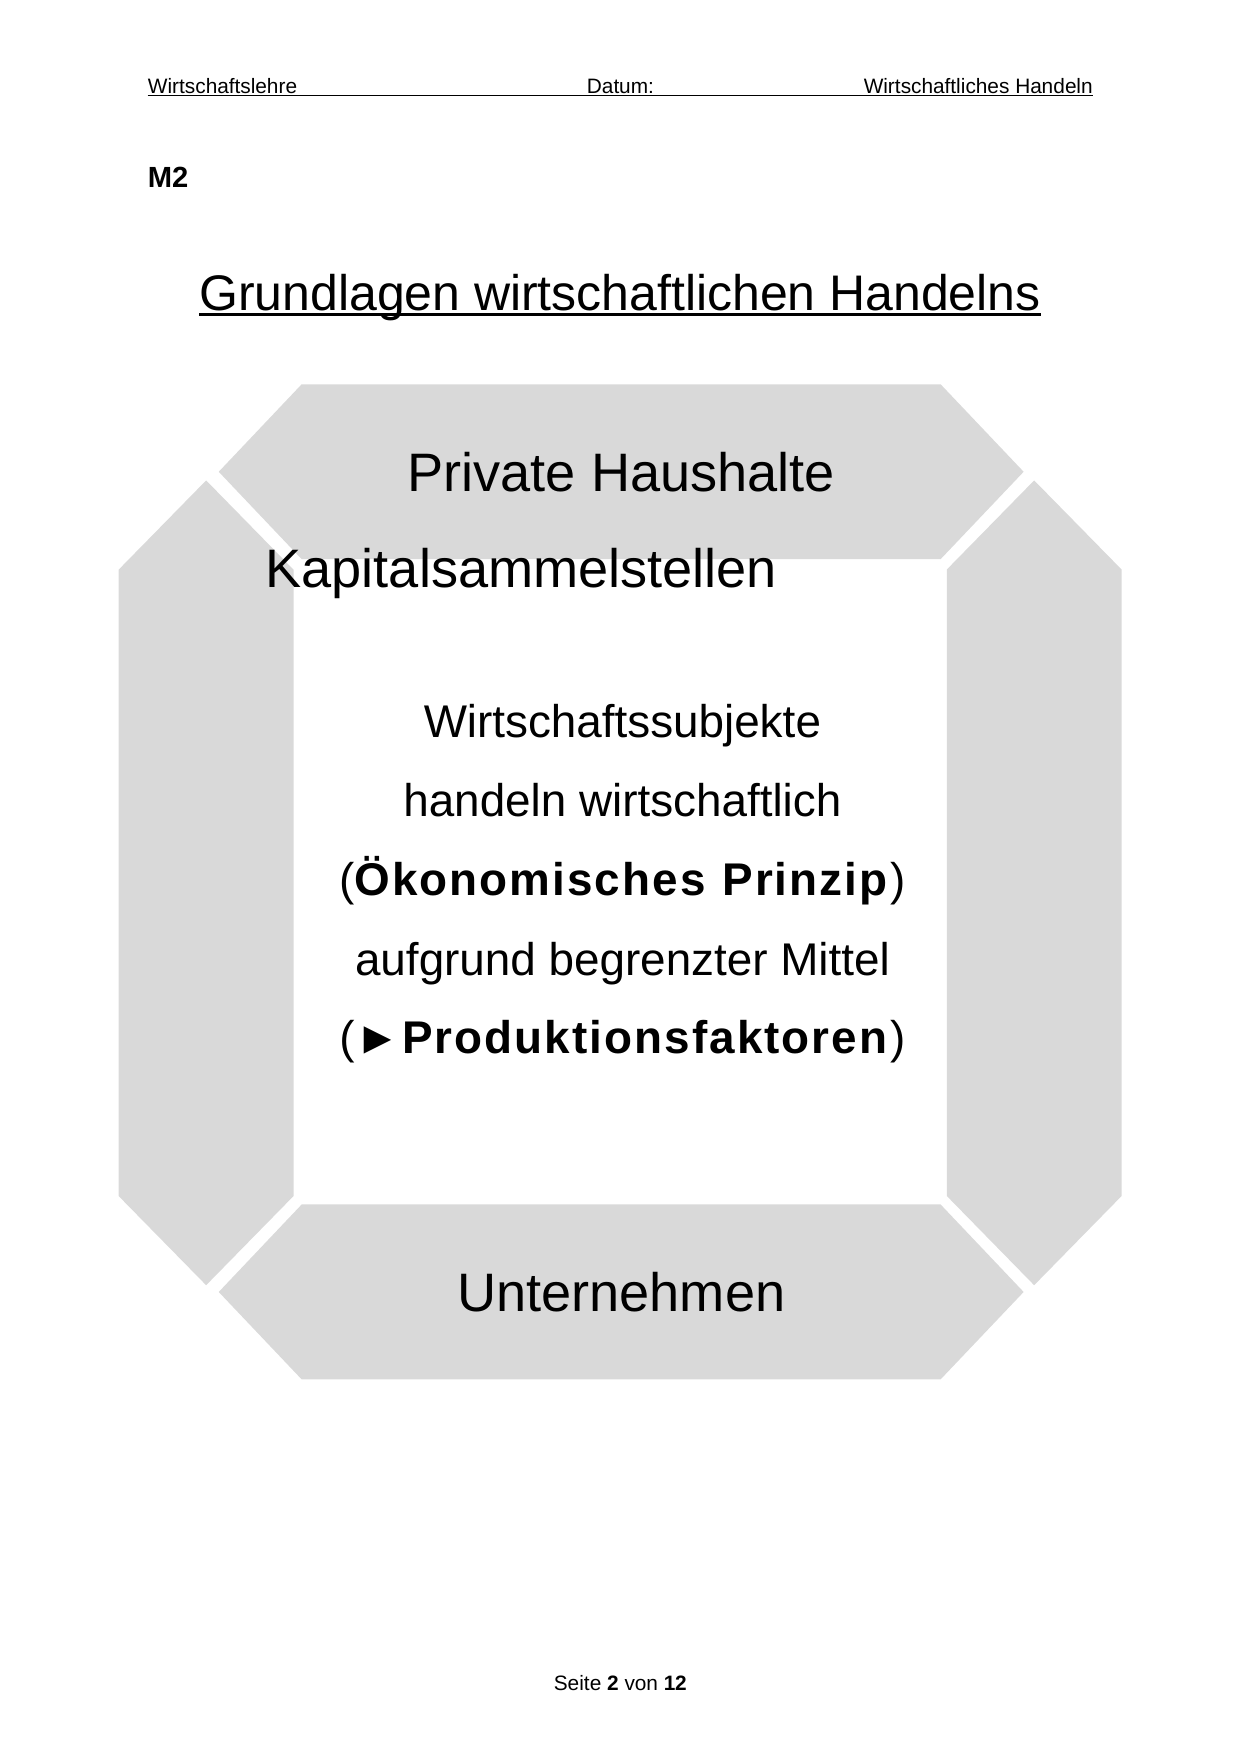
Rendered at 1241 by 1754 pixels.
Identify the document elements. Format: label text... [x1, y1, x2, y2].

text M2 [148, 160, 1092, 194]
text Grundlagen wirtschaftlichen Handelns [148, 263, 1092, 321]
